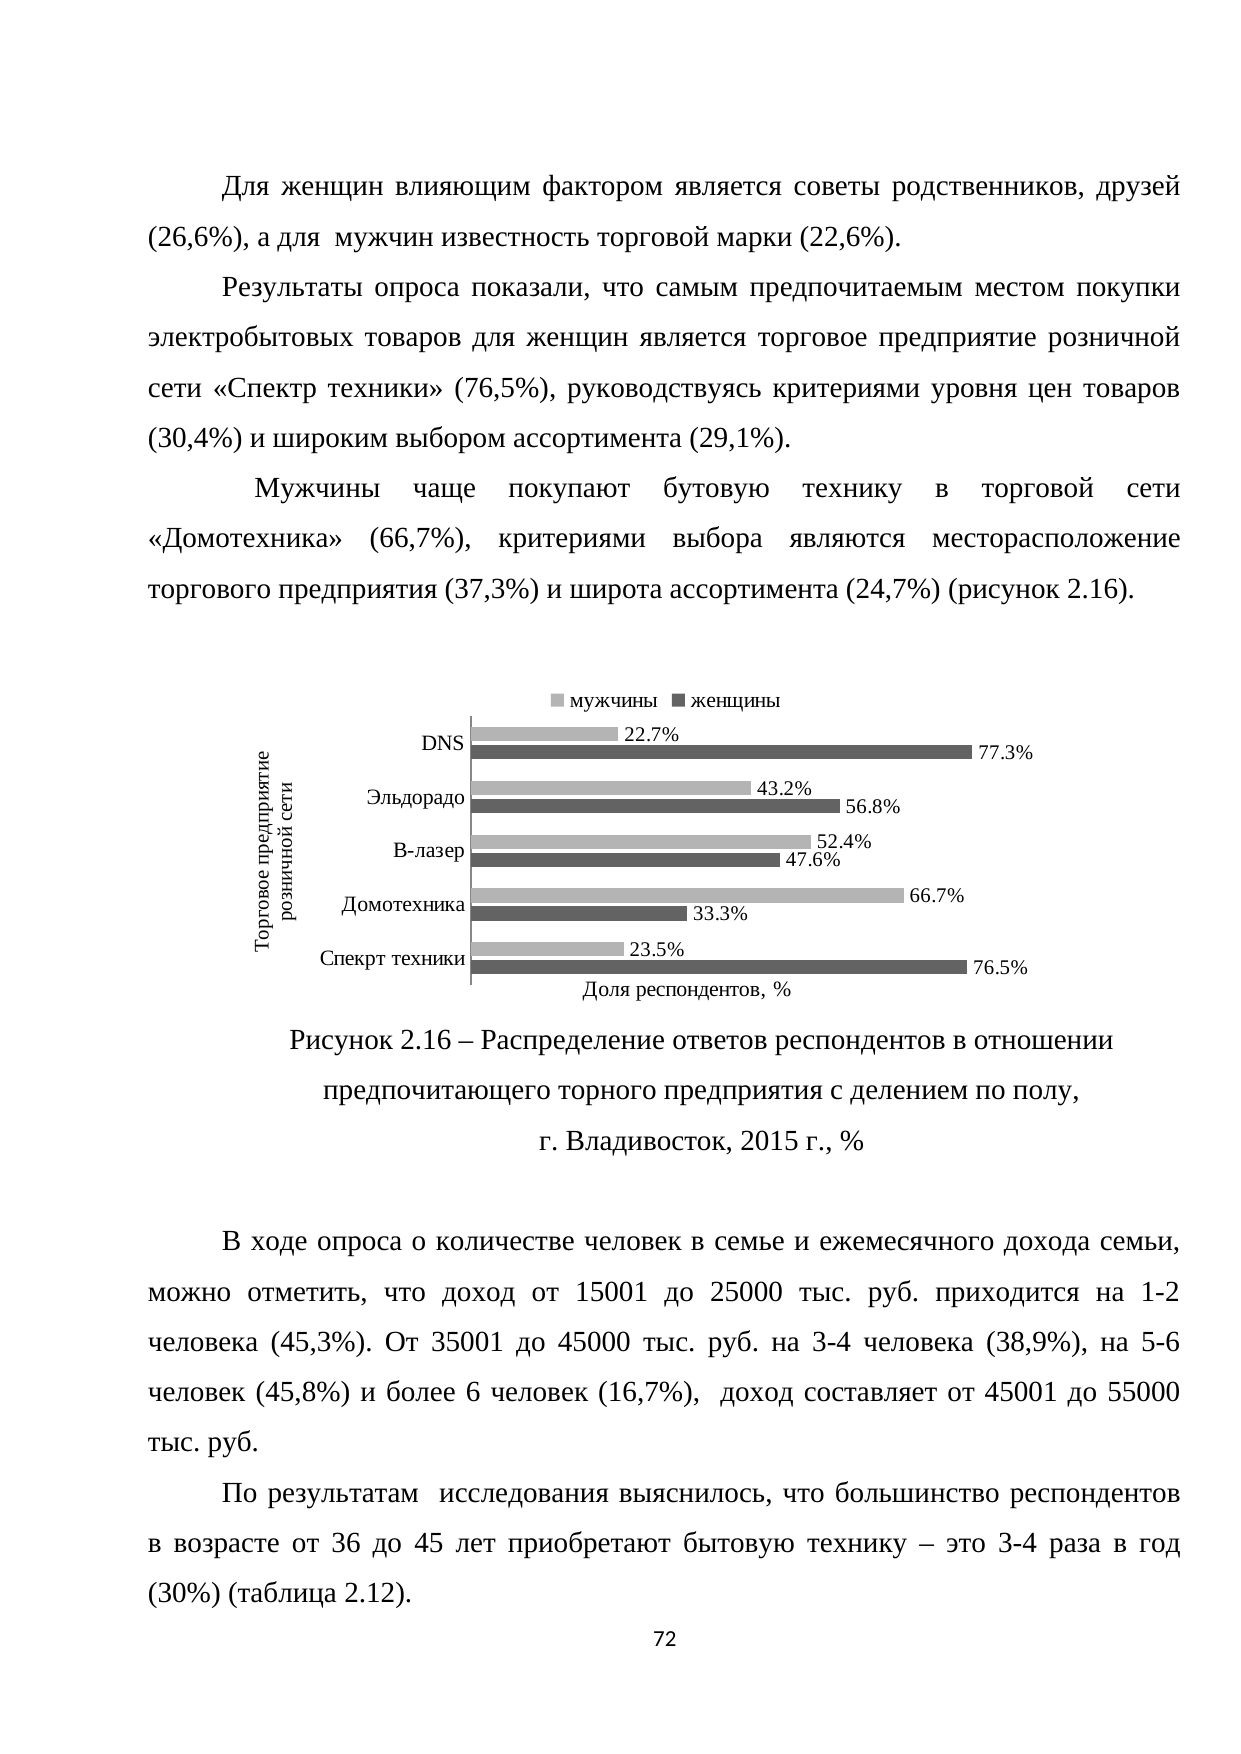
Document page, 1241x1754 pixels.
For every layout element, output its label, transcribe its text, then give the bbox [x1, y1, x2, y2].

text В ходе опроса о количестве человек в семье и ежемесячного дохода семьи, можно отметить, что доход от 15001 до 25000 тыс. руб. приходится на 1-2 человека (45,3%). От 35001 до 45000 тыс. руб. на 3-4 человека (38,9%), на 5-6 человек (45,8%) и более 6 человек (16,7%), доход составляет от 45001 до 55000 тыс. руб. [148, 1223, 1181, 1458]
text Для женщин влияющим фактором является советы родственников, друзей (26,6%), а для мужчин известность торговой марки (22,6%). [148, 168, 1181, 252]
text По результатам исследования выяснилось, что большинство респондентов в возрасте от 36 до 45 лет приобретают бытовую технику – это 3-4 раза в год (30%) (таблица 2.12). [148, 1475, 1181, 1609]
text г. Владивосток, 2015 г., % [148, 1123, 1181, 1156]
text предпочитающего торного предприятия с делением по полу, [222, 1072, 1181, 1106]
text Результаты опроса показали, что самым предпочитаемым местом покупки электробытовых товаров для женщин является торговое предприятие розничной сети «Спектр техники» (76,5%), руководствуясь критериями уровня цен товаров (30,4%) и широким выбором ассортимента (29,1%). [148, 269, 1181, 453]
text Рисунок 2.16 – Распределение ответов респондентов в отношении [222, 1022, 1181, 1056]
text Мужчины чаще покупают бутовую технику в торговой сети «Домотехника» (66,7%), критериями выбора являются месторасположение торгового предприятия (37,3%) и широта ассортимента (24,7%) (рисунок 2.16). [148, 470, 1181, 604]
